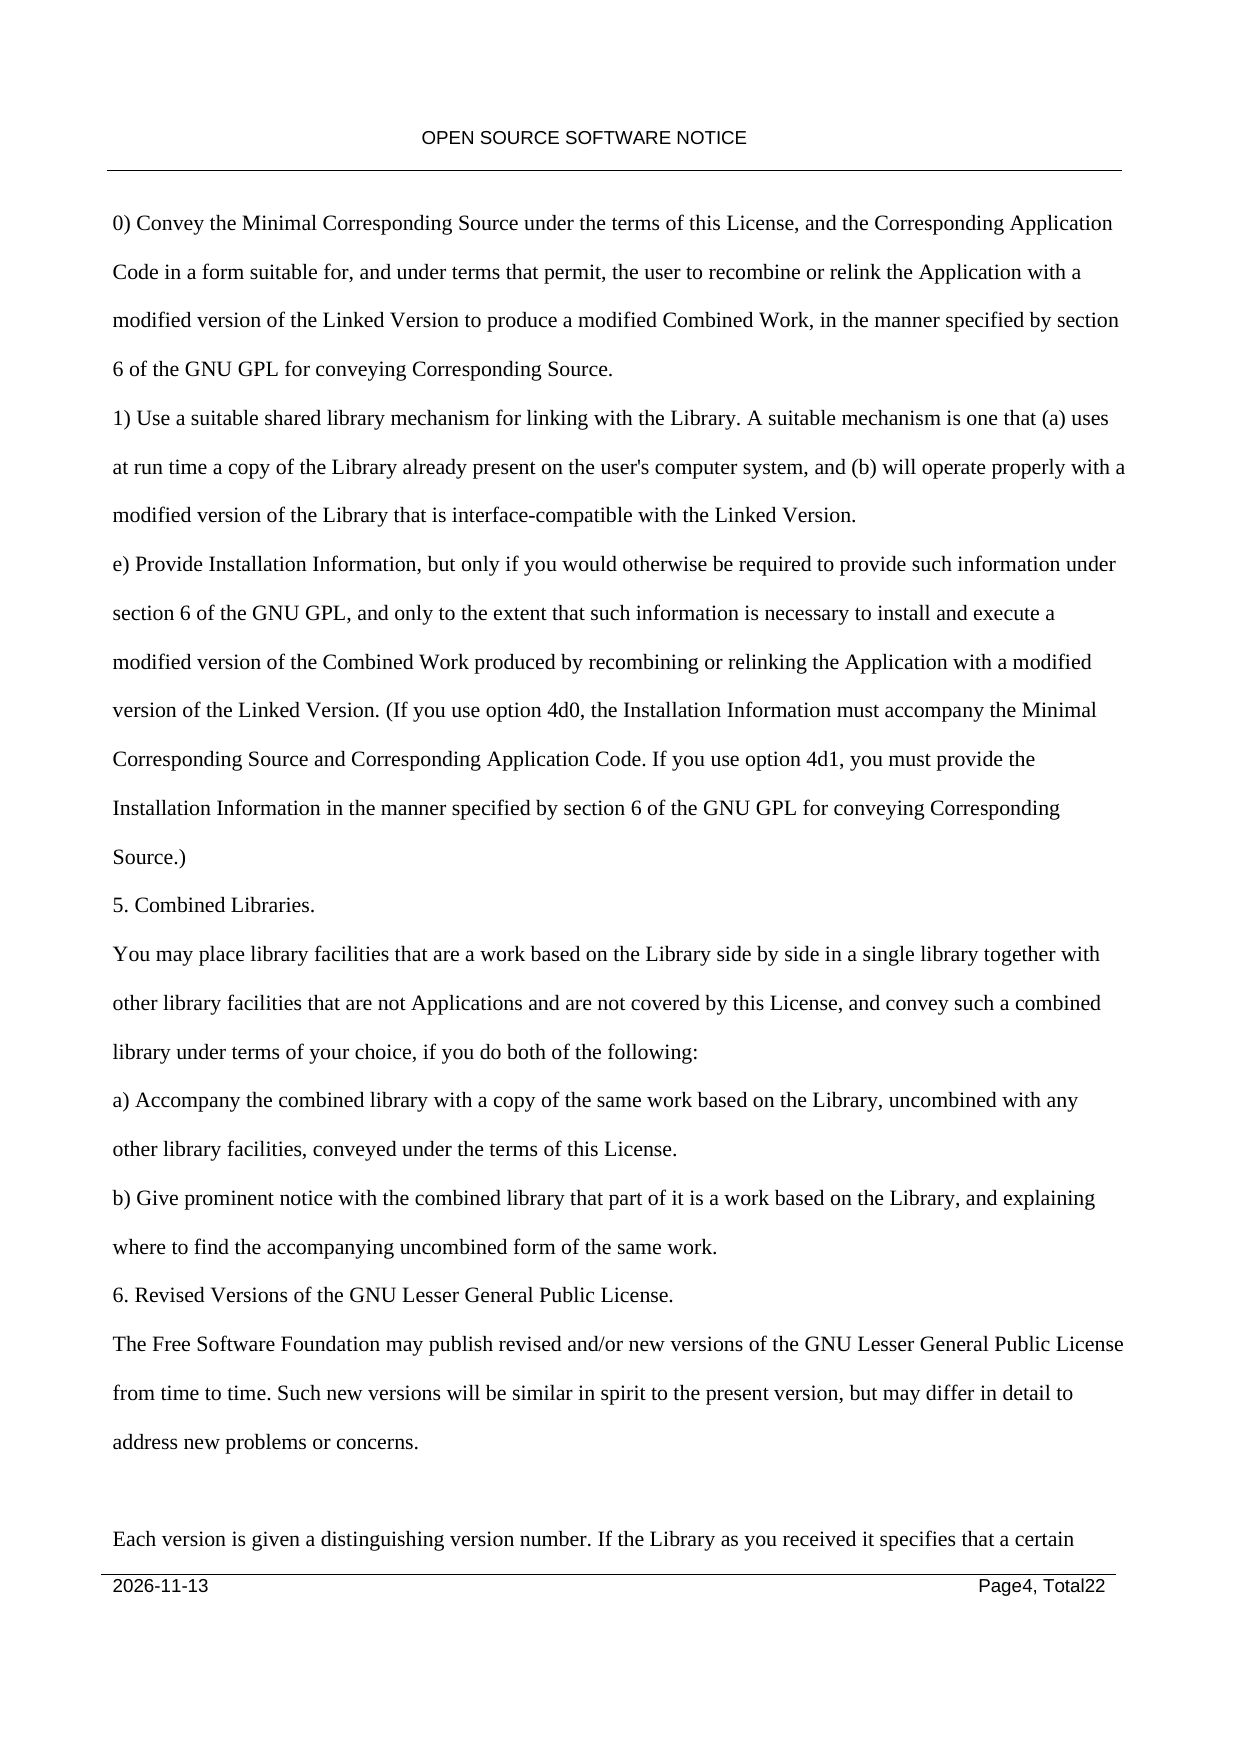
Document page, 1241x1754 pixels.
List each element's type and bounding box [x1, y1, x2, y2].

text [112, 206, 1128, 1555]
